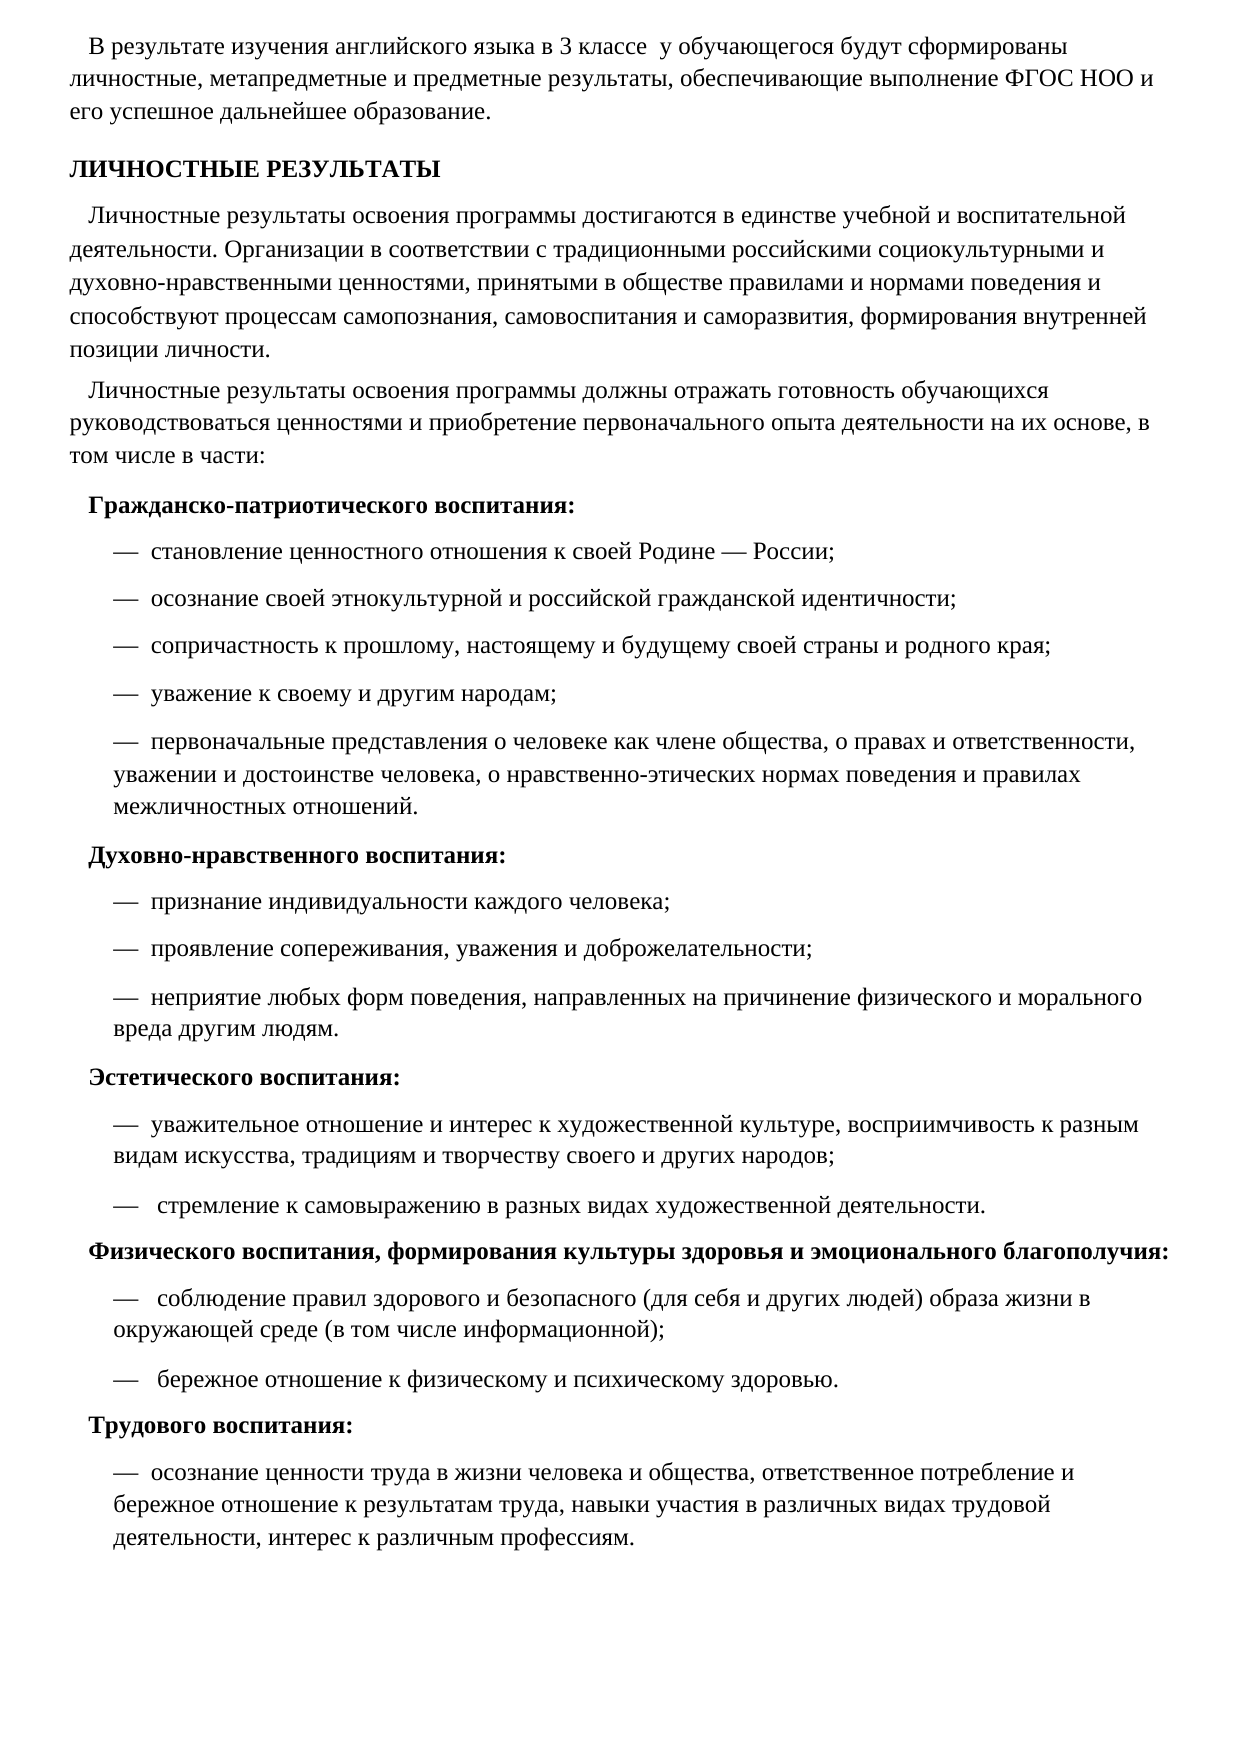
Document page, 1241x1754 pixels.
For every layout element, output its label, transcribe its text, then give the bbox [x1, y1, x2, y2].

text Эстетического воспитания: [88, 1063, 1173, 1091]
text — уважительное отношение и интерес к художественной культуре, восприимчивость к разным видам искусства, традициям и творчеству своего и других народов; [113, 1109, 1143, 1169]
text Духовно-нравственного воспитания: [88, 842, 1173, 869]
text — признание индивидуальности каждого человека; [113, 888, 1173, 915]
text — становление ценностного отношения к своей Родине — России; [113, 538, 1173, 565]
text — стремление к самовыражению в разных видах художественной деятельности. [113, 1192, 1173, 1219]
text — сопричастность к прошлому, настоящему и будущему своей страны и родного края; [113, 632, 1173, 659]
text Физического воспитания, формирования культуры здоровья и эмоционального благополучия: [88, 1237, 1173, 1265]
text — осознание ценности труда в жизни человека и общества, ответственное потребление и бережное отношение к результатам труда, навыки участия в различных видах трудовой деятельности, интерес к различным профессиям. [113, 1457, 1083, 1551]
text — проявление сопереживания, уважения и доброжелательности; [113, 935, 1173, 962]
text Личностные результаты освоения программы должны отражать готовность обучающихся руководствоваться ценностями и приобретение первоначального опыта деятельности на их основе, в том числе в части: [69, 375, 1158, 469]
text ЛИЧНОСТНЫЕ РЕЗУЛЬТАТЫ [69, 156, 1173, 183]
text Гражданско-патриотического воспитания: [88, 492, 1173, 519]
text — первоначальные представления о человеке как члене общества, о правах и ответственности, уважении и достоинстве человека, о нравственно-этических нормах поведения и правилах межличностных отношений. [113, 726, 1143, 820]
text Личностные результаты освоения программы достигаются в единстве учебной и воспитательной деятельности. Организации в соответствии с традиционными российскими социокультурными и духовно-нравственными ценностями, принятыми в обществе правилами и нормами поведения и способствуют процессам самопознания, самовоспитания и саморазвития, формирования внутренней позиции личности. [69, 200, 1158, 363]
text — осознание своей этнокультурной и российской гражданской идентичности; [113, 585, 1173, 612]
text — бережное отношение к физическому и психическому здоровью. [113, 1366, 1173, 1393]
text В результате изучения английского языка в 3 классе у обучающегося будут сформированы личностные, метапредметные и предметные результаты, обеспечивающие выполнение ФГОС НОО и его успешное дальнейшее образование. [69, 31, 1158, 124]
text — неприятие любых форм поведения, направленных на причинение физического и морального вреда другим людям. [113, 982, 1158, 1042]
text — уважение к своему и другим народам; [113, 679, 1173, 706]
text — соблюдение правил здорового и безопасного (для себя и других людей) образа жизни в окружающей среде (в том числе информационной); [113, 1283, 1098, 1343]
text Трудового воспитания: [88, 1411, 1173, 1439]
